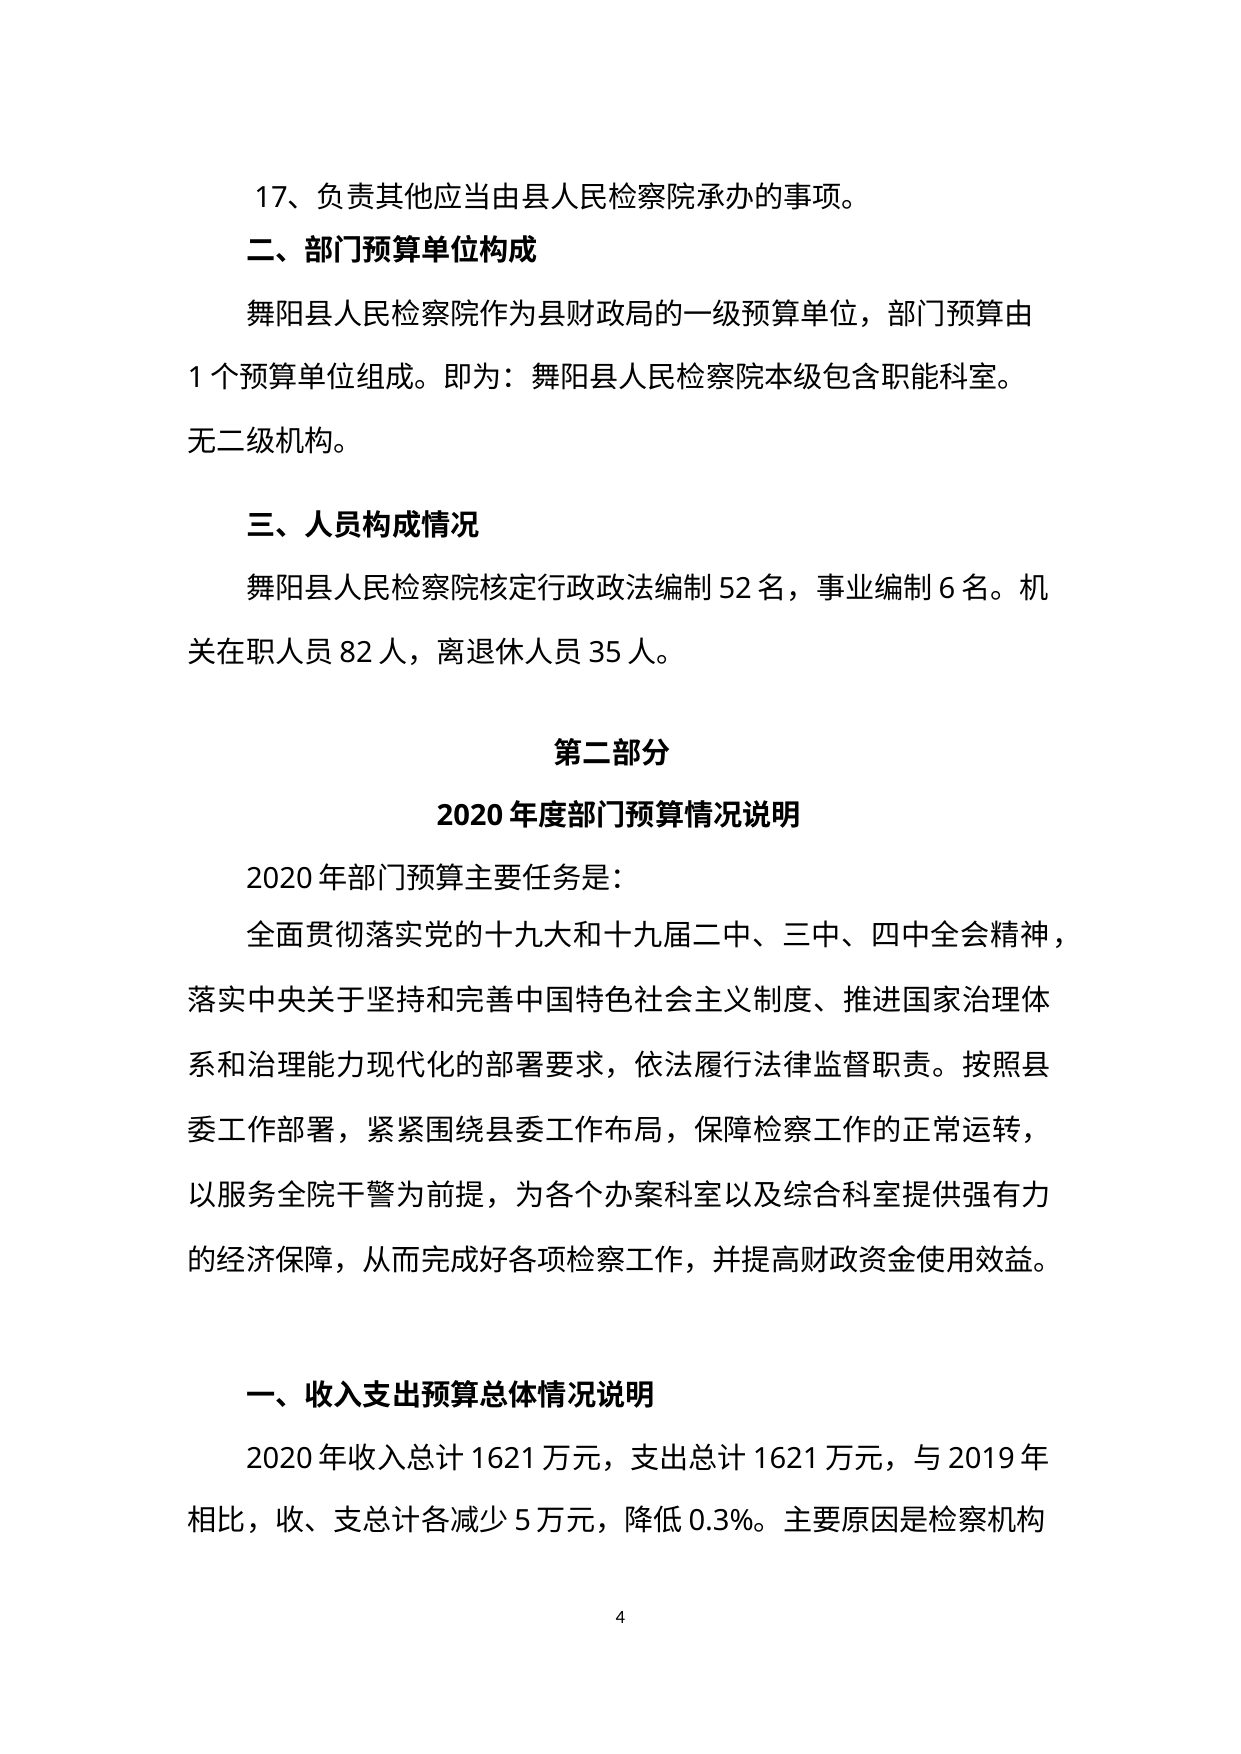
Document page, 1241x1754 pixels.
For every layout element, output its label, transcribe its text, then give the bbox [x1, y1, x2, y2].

text 舞阳县人民检察院核定行政政法编制52名，事业编制6名。机关在职人员82人，离退休人员35人。 [187, 565, 1053, 671]
text 全面贯彻落实党的十九大和十九届二中、三中、四中全会精神，落实中央关于坚持和完善中国特色社会主义制度、推进国家治理体系和治理能力现代化的部署要求，依法履行法律监督职责。按照县委工作部署，紧紧围绕县委工作布局，保障检察工作的正常运转，以服务全院干警为前提，为各个办案科室以及综合科室提供强有力的经济保障，从而完成好各项检察工作，并提高财政资金使用效益。 [187, 901, 1053, 1291]
text 17、负责其他应当由县人民检察院承办的事项。 [187, 162, 1053, 227]
text 一、收入支出预算总体情况说明 [187, 1356, 1053, 1418]
text 二、部门预算单位构成 [187, 227, 1053, 269]
text 第二部分 [187, 713, 1053, 776]
text 2020年度部门预算情况说明 [187, 776, 1053, 838]
text 2020年部门预算主要任务是： [187, 838, 1053, 901]
text 三、人员构成情况 [187, 502, 1053, 544]
text 舞阳县人民检察院作为县财政局的一级预算单位，部门预算由 1个预算单位组成。即为：舞阳县人民检察院本级包含职能科室。无二级机构。 [187, 290, 1053, 460]
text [187, 1418, 1053, 1543]
